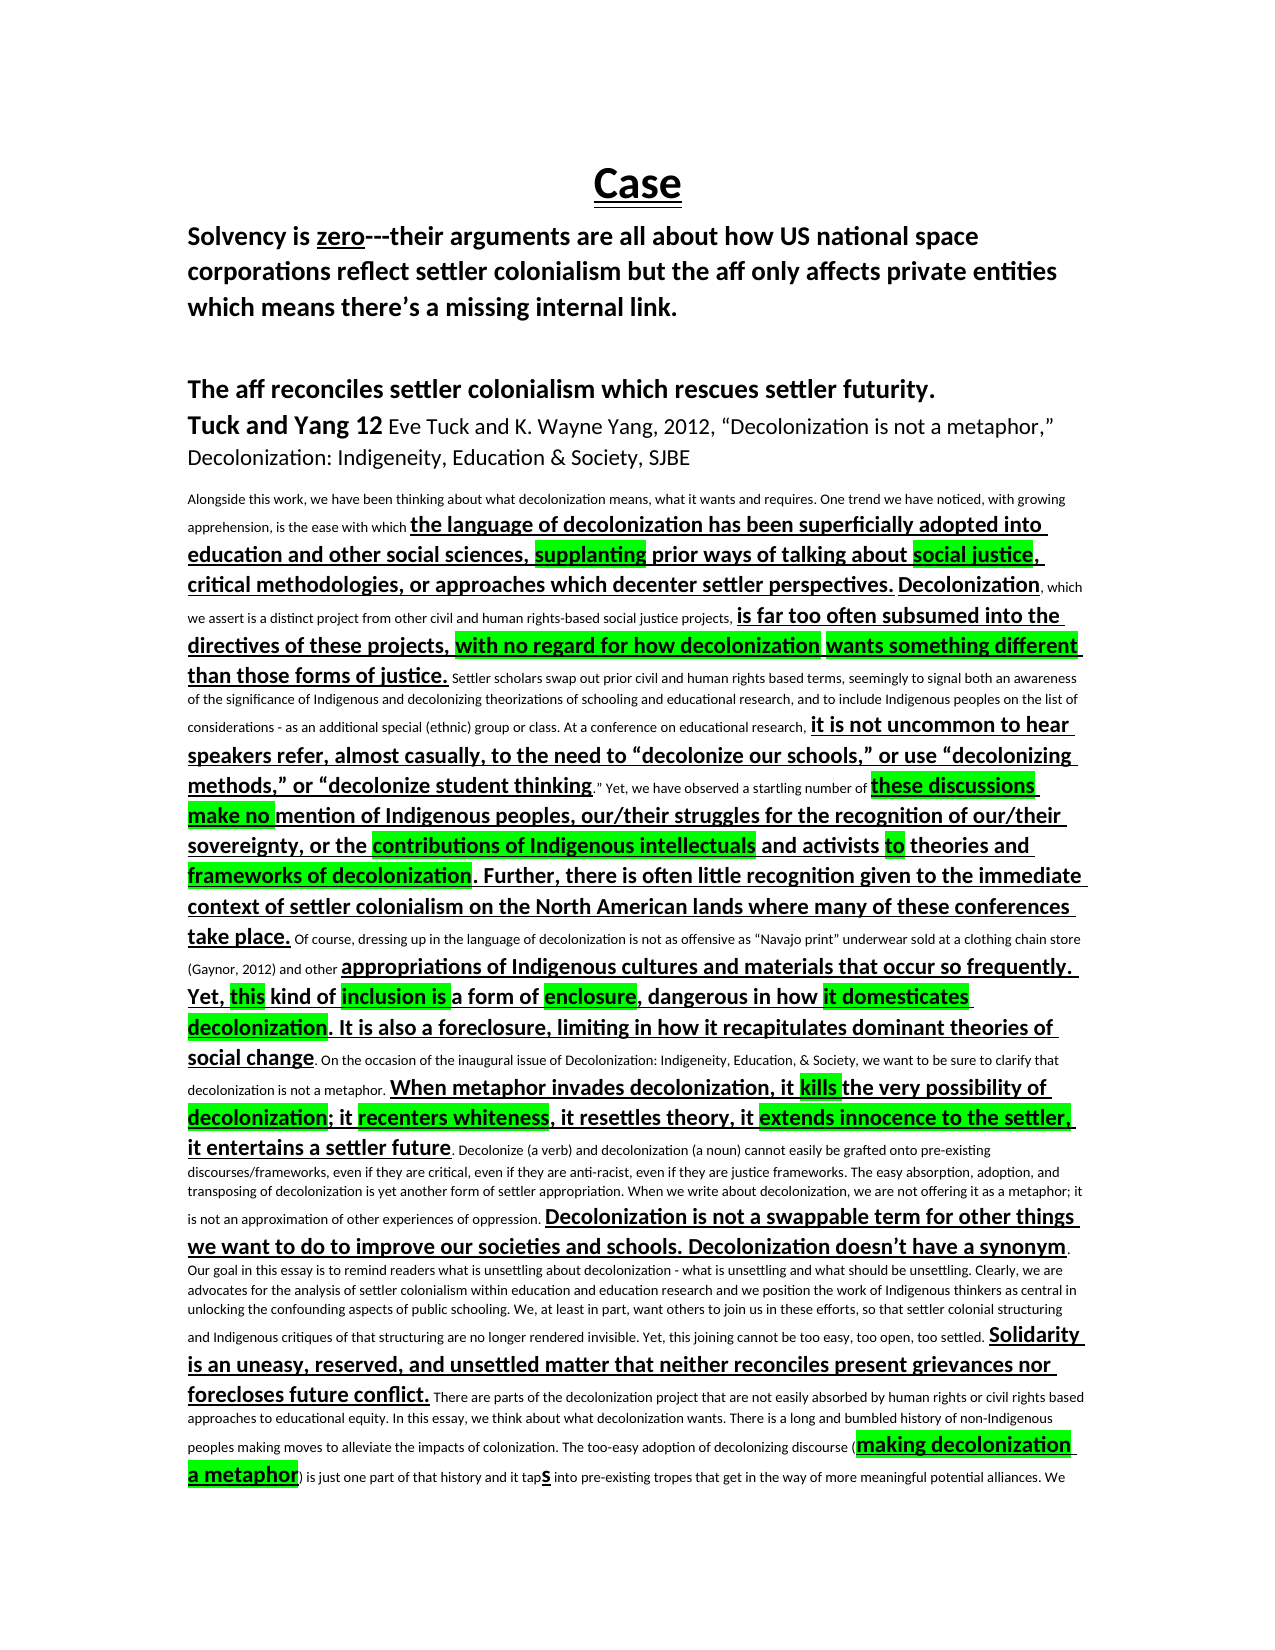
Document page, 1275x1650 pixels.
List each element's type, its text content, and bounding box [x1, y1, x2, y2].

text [187, 887, 1087, 1488]
subtitle Case [187, 154, 1087, 210]
text Tuck and Yang 12 Eve Tuck and K. Wayne Yang, 2012, “Decolonization is not a metaphor,” Decolonization: Indigeneity, Education & Society, SJBE [187, 408, 1087, 471]
subtitle Solvency is zero---their arguments are all about how US national space corporations reflect settler colonialism but the aff only affects private entities which means there’s a missing internal link. [187, 219, 1087, 323]
subtitle The aff reconciles settler colonialism which rescues settler futurity. [187, 372, 1087, 405]
